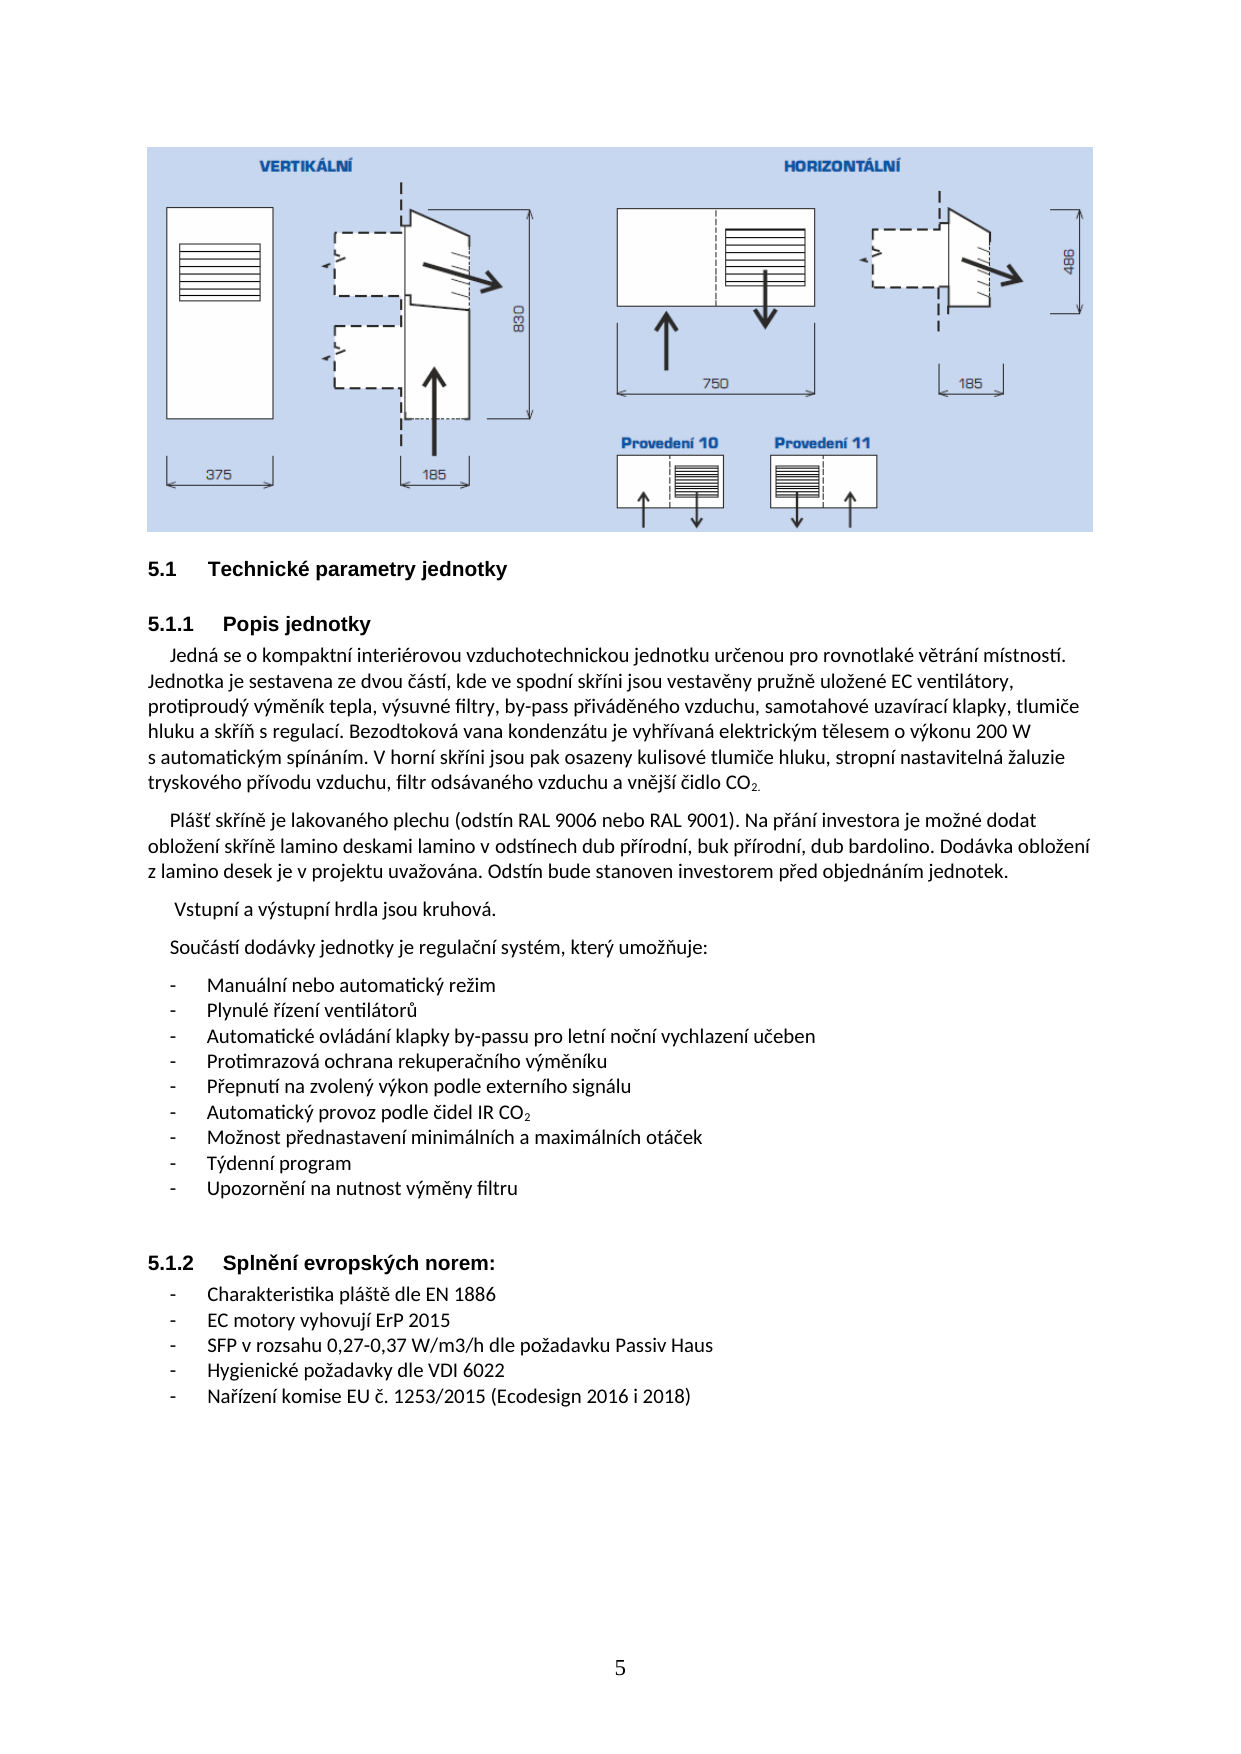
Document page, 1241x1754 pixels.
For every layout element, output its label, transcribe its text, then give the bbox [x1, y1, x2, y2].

list Upozornění na nutnost výměny filtru [169, 1175, 1093, 1201]
list Možnost přednastavení minimálních a maximálních otáček [169, 1124, 1093, 1150]
list Manuální nebo automatický režim [169, 972, 1093, 997]
text Vstupní a výstupní hrdla jsou kruhová. [148, 896, 1093, 922]
text Součástí dodávky jednotky je regulační systém, který umožňuje: [148, 934, 1093, 959]
list Charakteristika pláště dle EN 1886 [169, 1281, 1093, 1307]
list Automatický provoz podle čidel IR CO2 [169, 1099, 1093, 1124]
subtitle Splnění evropských norem: [148, 1251, 1093, 1275]
text Jedná se o kompaktní interiérovou vzduchotechnickou jednotku určenou pro rovnotlaké větrání místností. Jednotka je sestavena ze dvou částí, kde ve spodní skříni jsou vestavěny pružně uložené EC ventilátory, protiproudý výměník tepla, výsuvné filtry, by-pass přiváděného vzduchu, samotahové uzavírací klapky, tlumiče hluku a skříň s regulací. Bezodtoková vana kondenzátu je vyhřívaná elektrickým tělesem o výkonu 200 W s automatickým spínáním. V horní skříni jsou pak osazeny kulisové tlumiče hluku, stropní nastavitelná žaluzie tryskového přívodu vzduchu, filtr odsávaného vzduchu a vnější čidlo CO2. [148, 642, 1093, 795]
list SFP v rozsahu 0,27-0,37 W/m3/h dle požadavku Passiv Haus [169, 1332, 1093, 1358]
list EC motory vyhovují ErP 2015 [169, 1307, 1093, 1332]
list Protimrazová ochrana rekuperačního výměníku [169, 1048, 1093, 1074]
list Nařízení komise EU č. 1253/2015 (Ecodesign 2016 i 2018) [169, 1383, 1093, 1408]
list Plynulé řízení ventilátorů [169, 997, 1093, 1023]
subtitle Technické parametry jednotky [148, 557, 1093, 581]
list Přepnutí na zvolený výkon podle externího signálu [169, 1074, 1093, 1099]
list Týdenní program [169, 1150, 1093, 1175]
picture [147, 147, 1093, 532]
list Hygienické požadavky dle VDI 6022 [169, 1358, 1093, 1383]
list Automatické ovládání klapky by-passu pro letní noční vychlazení učeben [169, 1023, 1093, 1048]
subtitle Popis jednotky [148, 612, 1093, 636]
text Plášť skříně je lakovaného plechu (odstín RAL 9006 nebo RAL 9001). Na přání investora je možné dodat obložení skříně lamino deskami lamino v odstínech dub přírodní, buk přírodní, dub bardolino. Dodávka obložení z lamino desek je v projektu uvažována. Odstín bude stanoven investorem před objednáním jednotek. [148, 807, 1093, 884]
